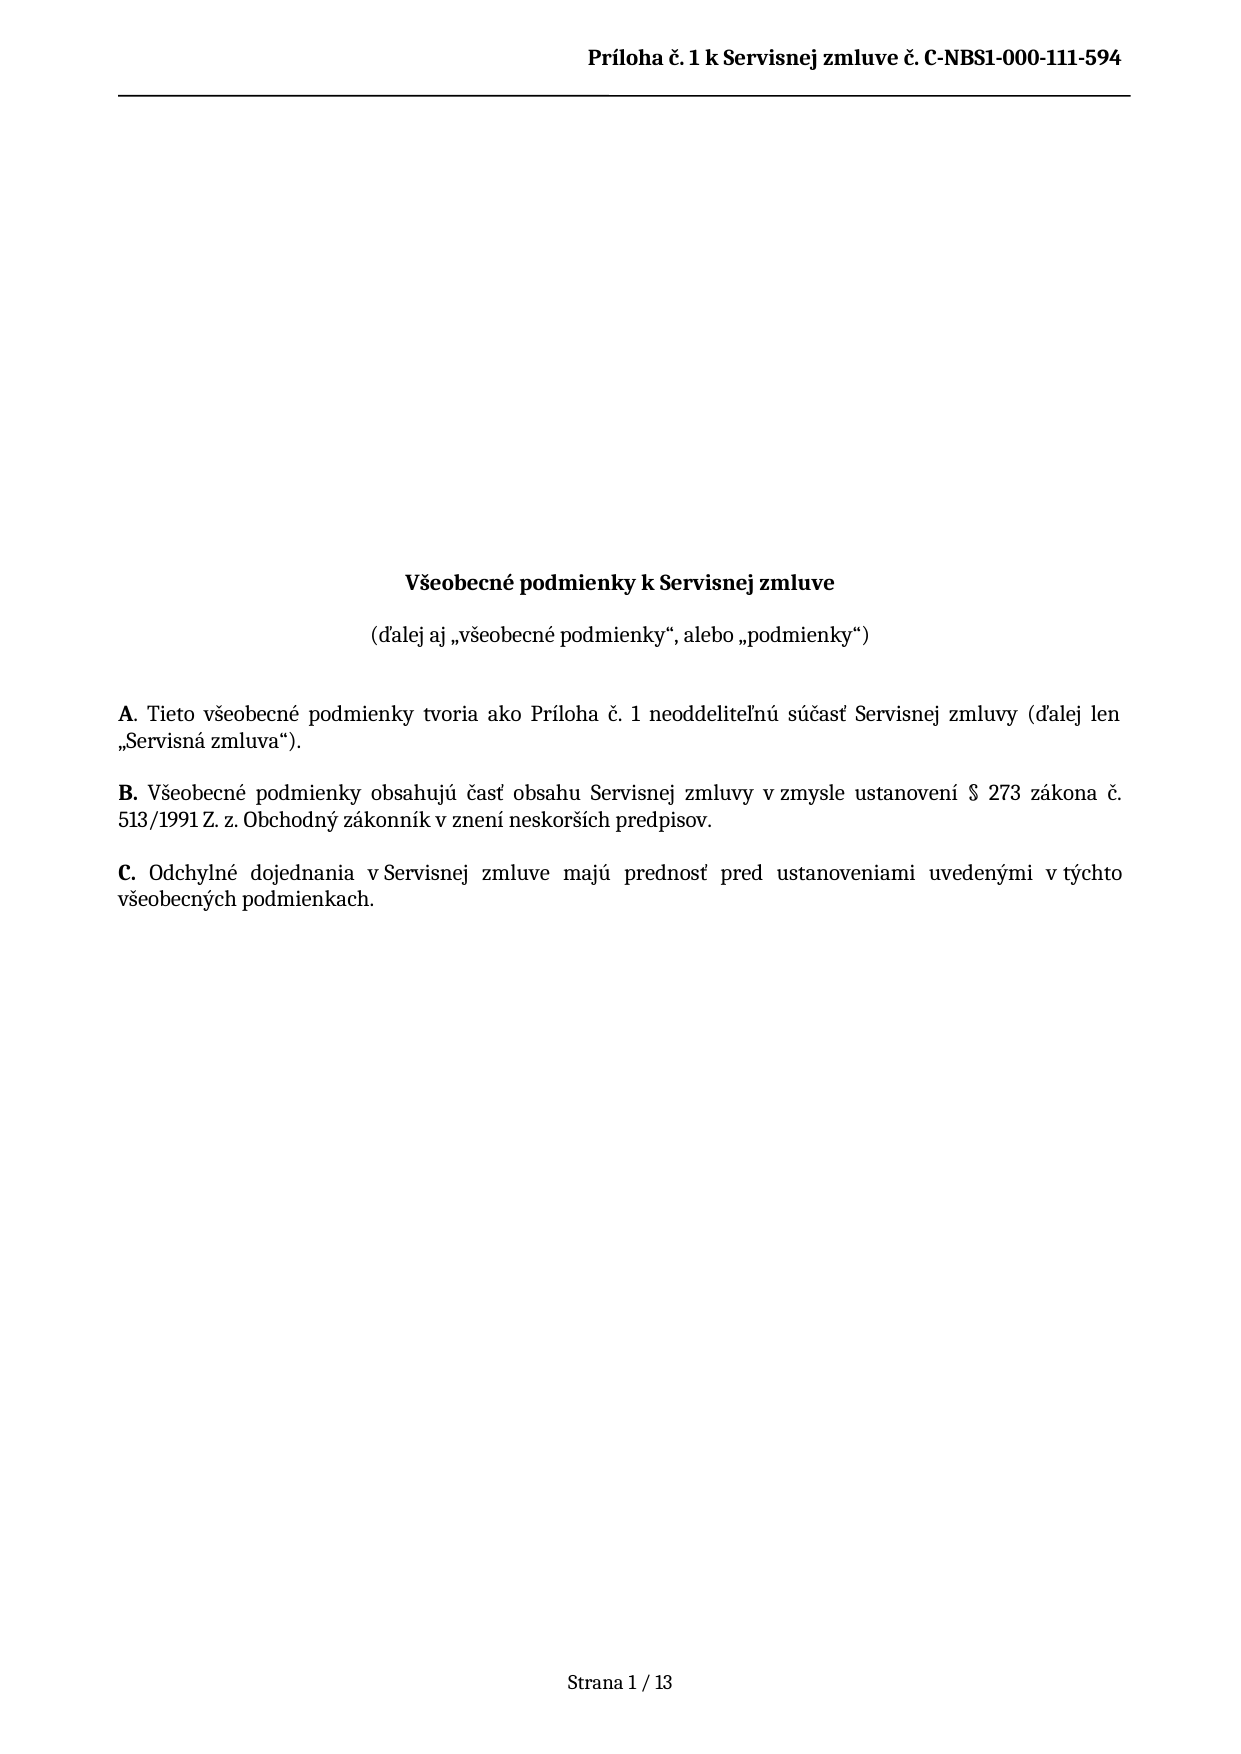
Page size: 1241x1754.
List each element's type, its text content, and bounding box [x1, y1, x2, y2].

text C. Odchylné dojednania v Servisnej zmluve majú prednosť pred ustanoveniami uvedenými v týchto všeobecných podmienkach. [118, 859, 1122, 912]
text Všeobecné podmienky k Servisnej zmluve [118, 569, 1122, 596]
text (ďalej aj „všeobecné podmienky“, alebo „podmienky“) [118, 622, 1122, 648]
text A. Tieto všeobecné podmienky tvoria ako Príloha č. 1 neoddeliteľnú súčasť Servisnej zmluvy (ďalej len „Servisná zmluva“). [118, 701, 1122, 754]
text B. Všeobecné podmienky obsahujú časť obsahu Servisnej zmluvy v zmysle ustanovení § 273 zákona č. 513/1991 Z. z. Obchodný zákonník v znení neskorších predpisov. [118, 780, 1122, 833]
